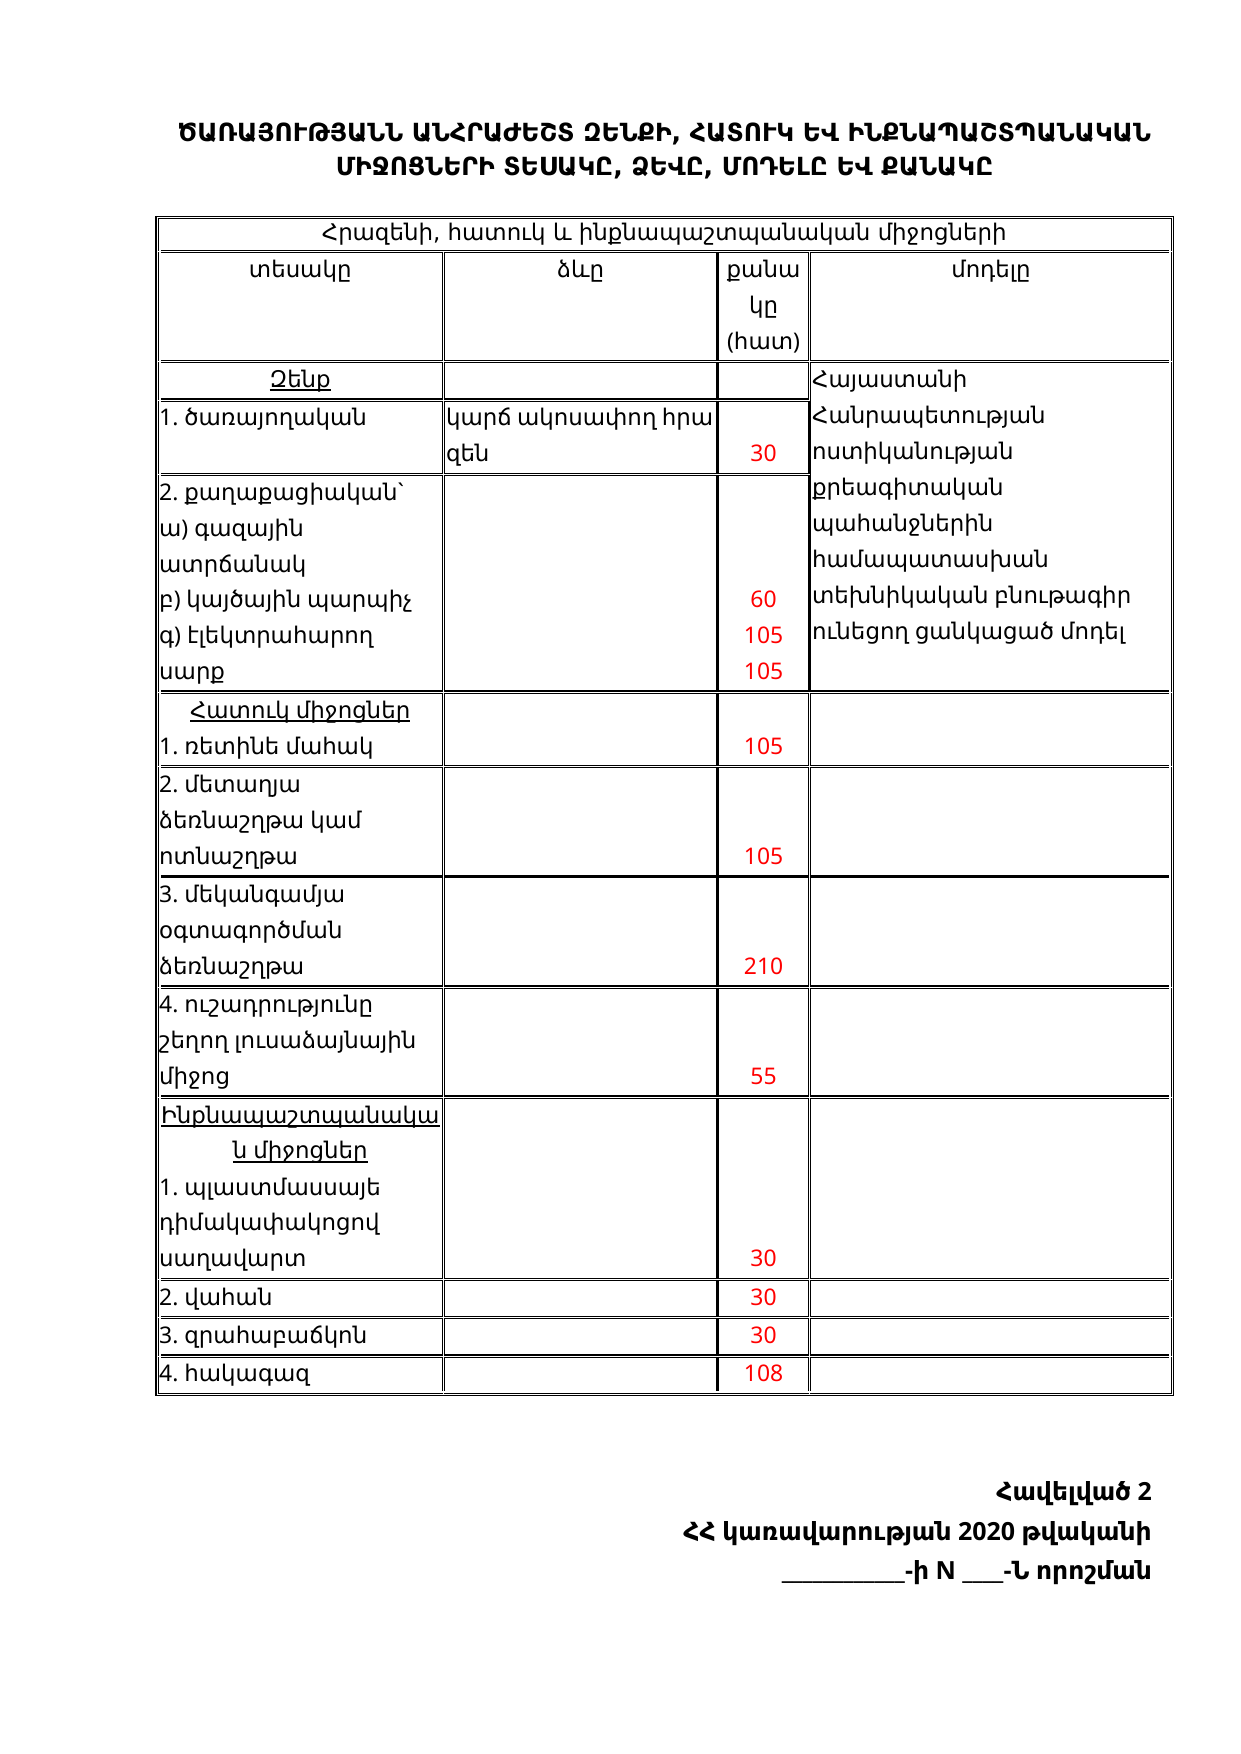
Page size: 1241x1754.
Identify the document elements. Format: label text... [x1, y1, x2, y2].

table_cell ձևը [445, 253, 716, 360]
table_cell 55 [719, 989, 808, 1095]
table_cell 60 105 105 [719, 476, 808, 690]
table_cell [445, 768, 716, 875]
table_cell [811, 875, 1171, 985]
table_cell 105 [719, 694, 808, 765]
table_header Հրազենի, հատուկ և ինքնապաշտպանական միջոցների [159, 219, 1171, 249]
table_cell Զենք [157, 360, 443, 398]
table_cell [445, 694, 716, 765]
table_cell 3. զրահաբաճկոն [157, 1316, 443, 1354]
table_cell [719, 363, 808, 398]
table_cell 108 [717, 1358, 809, 1392]
table_cell [444, 1358, 717, 1392]
table_cell Ինքնապաշտպանական միջոցներ 1. պլաստմասսայե դիմակափակոցով սաղավարտ [159, 1095, 442, 1277]
table_cell [445, 989, 716, 1095]
table_cell [445, 878, 716, 985]
table_cell [811, 1095, 1171, 1277]
table_cell [445, 1099, 716, 1277]
table_cell [445, 476, 716, 690]
text Հավելված 2 ՀՀ կառավարության 2020 թվականի ____________-ի N ____-Ն որոշման [177, 1474, 1152, 1586]
table_cell [811, 1278, 1171, 1316]
table_cell 30 [719, 402, 808, 472]
table_cell 3. մեկանգամյա օգտագործման ձեռնաշղթա [159, 875, 442, 985]
table_cell 30 [719, 1319, 808, 1354]
table_cell [810, 1316, 1172, 1354]
table_cell 1. ծառայողական [159, 398, 442, 472]
table_cell [445, 1281, 716, 1316]
table_cell [810, 765, 1172, 875]
table_cell 30 [719, 1099, 808, 1277]
table_cell [445, 363, 716, 398]
table_cell 2. վահան [159, 1278, 442, 1316]
table_cell 4. հակագազ [159, 1354, 443, 1392]
table_cell տեսակը [159, 250, 442, 360]
table_cell 4. ուշադրությունը շեղող լուսաձայնային միջոց [159, 985, 442, 1095]
table_cell 2. քաղաքացիական` ա) գազային ատրճանակ բ) կայծային պարպիչ գ) էլեկտրահարող սարք [159, 473, 442, 690]
table_cell [811, 690, 1171, 765]
table_cell 30 [719, 1281, 808, 1316]
table_cell Հայաստանի Հանրապետության ոստիկանության քրեագիտական պահանջներին համապատասխան տեխնիկական բնութագիր ունեցող ցանկացած մոդել [810, 360, 1172, 690]
table_cell կարճ ակոսափող հրազեն [445, 402, 716, 472]
table_cell [445, 1319, 716, 1354]
table_cell [811, 985, 1171, 1095]
table_cell քանակը (հատ) [719, 253, 808, 360]
table_cell 105 [719, 768, 808, 875]
table_cell Հատուկ միջոցներ 1. ռետինե մահակ [159, 690, 442, 765]
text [177, 118, 1152, 181]
table_cell [810, 1354, 1171, 1392]
table_cell 210 [719, 878, 808, 985]
table_cell 2. մետաղյա ձեռնաշղթա կամ ոտնաշղթա [157, 765, 443, 875]
table_cell մոդելը [811, 250, 1171, 360]
